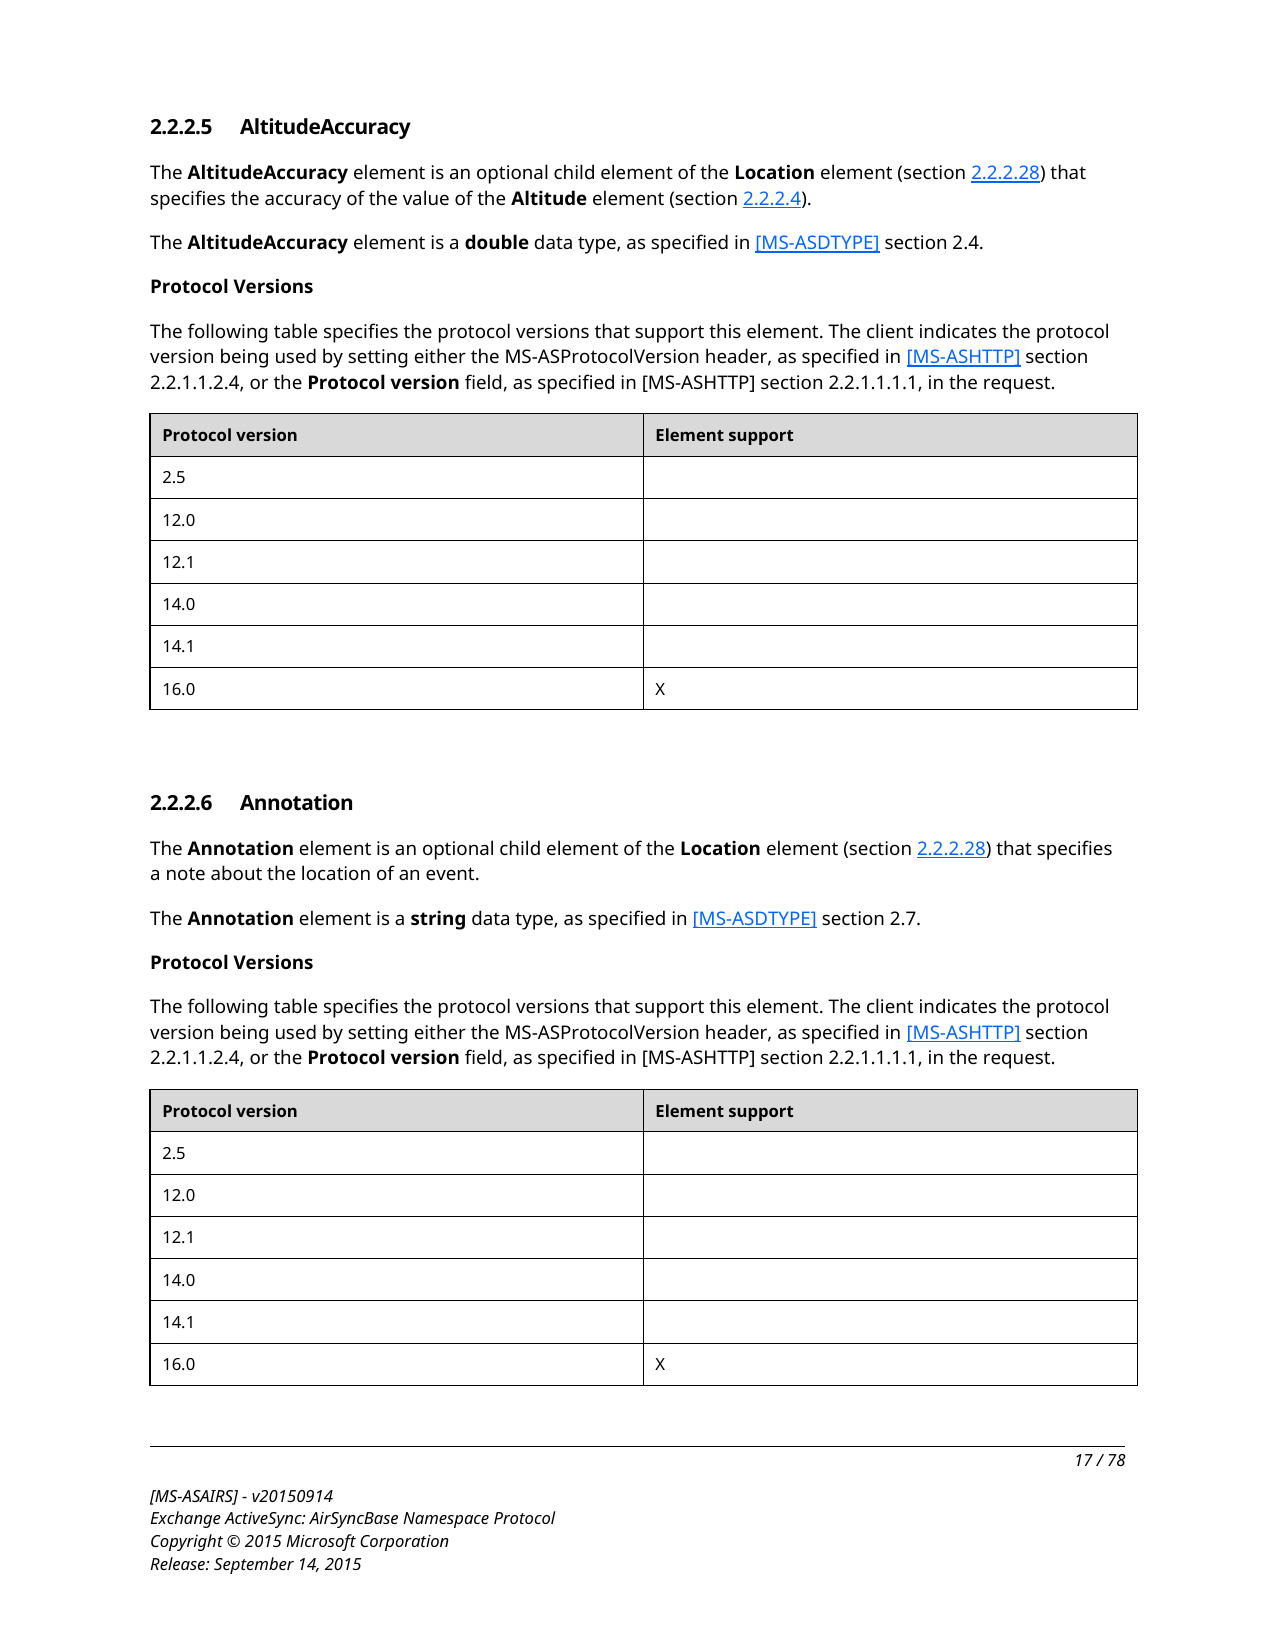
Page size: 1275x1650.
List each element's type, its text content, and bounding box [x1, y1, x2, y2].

table_cell [644, 1175, 1137, 1216]
table_header Element support [644, 414, 1137, 456]
table_cell 14.1 [151, 1301, 643, 1343]
table_cell 12.0 [151, 1175, 643, 1216]
table_cell [644, 584, 1137, 625]
subtitle AltitudeAccuracy [150, 112, 1125, 141]
table_cell [644, 499, 1137, 540]
table_cell 16.0 [151, 668, 643, 709]
text The AltitudeAccuracy element is an optional child element of the Location element (section 2.2.2.28) that specifies the accuracy of the value of the Altitude element (section 2.2.2.4). [150, 160, 1125, 211]
text The following table specifies the protocol versions that support this element. The client indicates the protocol version being used by setting either the MS-ASProtocolVersion header, as specified in [MS-ASHTTP] section 2.2.1.1.2.4, or the Protocol version field, as specified in [MS-ASHTTP] section 2.2.1.1.1.1, in the request. [150, 318, 1125, 394]
text The Annotation element is an optional child element of the Location element (section 2.2.2.28) that specifies a note about the location of an event. [150, 835, 1125, 886]
table_cell 2.5 [151, 1132, 643, 1173]
table_header Element support [644, 1090, 1137, 1131]
text Protocol Versions [150, 949, 1125, 975]
table_cell 12.0 [151, 499, 643, 540]
table_cell 12.1 [151, 1217, 643, 1258]
table_cell 14.1 [151, 626, 643, 667]
table_cell 12.1 [151, 541, 643, 582]
table_cell [644, 541, 1137, 582]
text The following table specifies the protocol versions that support this element. The client indicates the protocol version being used by setting either the MS-ASProtocolVersion header, as specified in [MS-ASHTTP] section 2.2.1.1.2.4, or the Protocol version field, as specified in [MS-ASHTTP] section 2.2.1.1.1.1, in the request. [150, 993, 1125, 1070]
table_cell [644, 626, 1137, 667]
table_cell 16.0 [151, 1344, 643, 1385]
table_cell 14.0 [151, 1259, 643, 1300]
table_cell [644, 1301, 1137, 1343]
table_cell [644, 1217, 1137, 1258]
table_cell X [644, 668, 1137, 709]
table_cell X [644, 1344, 1137, 1385]
table_cell 2.5 [151, 457, 643, 498]
text Protocol Versions [150, 274, 1125, 299]
subtitle Annotation [150, 788, 1125, 816]
text The Annotation element is a string data type, as specified in [MS-ASDTYPE] section 2.7. [150, 905, 1125, 931]
table_cell 14.0 [151, 584, 643, 625]
table_cell [644, 457, 1137, 498]
table_cell [644, 1259, 1137, 1300]
text The AltitudeAccuracy element is a double data type, as specified in [MS-ASDTYPE] section 2.4. [150, 229, 1125, 255]
table_header Protocol version [151, 1090, 643, 1131]
table_header Protocol version [151, 414, 643, 456]
table_cell [644, 1132, 1137, 1173]
